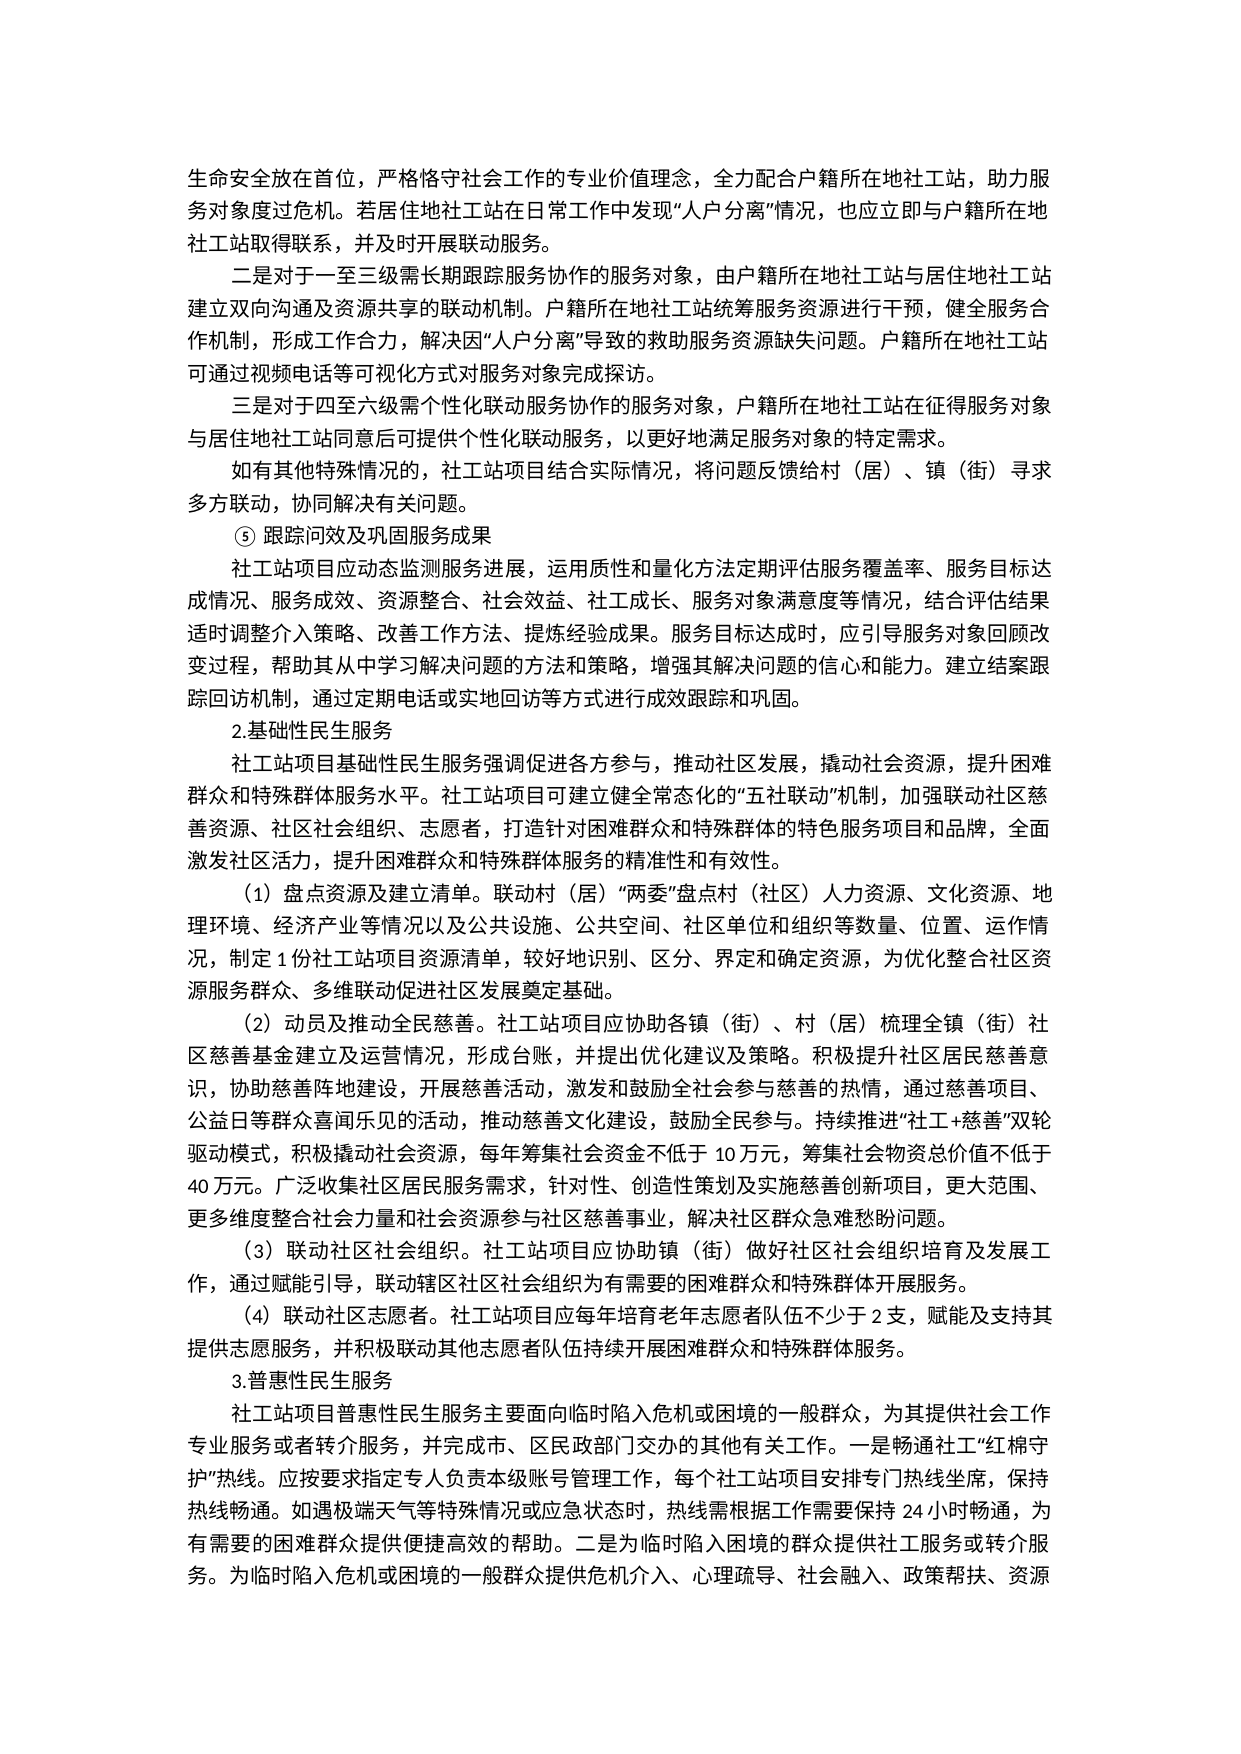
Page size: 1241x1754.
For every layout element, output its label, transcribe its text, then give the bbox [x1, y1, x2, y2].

text （4）联动社区志愿者。社工站项目应每年培育老年志愿者队伍不少于2支，赋能及支持其提供志愿服务，并积极联动其他志愿者队伍持续开展困难群众和特殊群体服务。 [187, 1299, 1053, 1364]
text 二是对于一至三级需长期跟踪服务协作的服务对象，由户籍所在地社工站与居住地社工站建立双向沟通及资源共享的联动机制。户籍所在地社工站统筹服务资源进行干预，健全服务合作机制，形成工作合力，解决因“人户分离”导致的救助服务资源缺失问题。户籍所在地社工站可通过视频电话等可视化方式对服务对象完成探访。 [187, 259, 1053, 389]
text （1）盘点资源及建立清单。联动村（居）“两委”盘点村（社区）人力资源、文化资源、地理环境、经济产业等情况以及公共设施、公共空间、社区单位和组织等数量、位置、运作情况，制定1份社工站项目资源清单，较好地识别、区分、界定和确定资源，为优化整合社区资源服务群众、多维联动促进社区发展奠定基础。 [187, 877, 1053, 1007]
text 2.基础性民生服务 [187, 714, 1053, 747]
text 如有其他特殊情况的，社工站项目结合实际情况，将问题反馈给村（居）、镇（街）寻求多方联动，协同解决有关问题。 [187, 454, 1053, 519]
text 社工站项目应动态监测服务进展，运用质性和量化方法定期评估服务覆盖率、服务目标达成情况、服务成效、资源整合、社会效益、社工成长、服务对象满意度等情况，结合评估结果适时调整介入策略、改善工作方法、提炼经验成果。服务目标达成时，应引导服务对象回顾改变过程，帮助其从中学习解决问题的方法和策略，增强其解决问题的信心和能力。建立结案跟踪回访机制，通过定期电话或实地回访等方式进行成效跟踪和巩固。 [187, 552, 1053, 714]
text 社工站项目基础性民生服务强调促进各方参与，推动社区发展，撬动社会资源，提升困难群众和特殊群体服务水平。社工站项目可建立健全常态化的“五社联动”机制，加强联动社区慈善资源、社区社会组织、志愿者，打造针对困难群众和特殊群体的特色服务项目和品牌，全面激发社区活力，提升困难群众和特殊群体服务的精准性和有效性。 [187, 747, 1053, 877]
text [187, 1397, 1053, 1592]
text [187, 162, 1053, 259]
text （2）动员及推动全民慈善。社工站项目应协助各镇（街）、村（居）梳理全镇（街）社区慈善基金建立及运营情况，形成台账，并提出优化建议及策略。积极提升社区居民慈善意识，协助慈善阵地建设，开展慈善活动，激发和鼓励全社会参与慈善的热情，通过慈善项目、公益日等群众喜闻乐见的活动，推动慈善文化建设，鼓励全民参与。持续推进“社工+慈善”双轮驱动模式，积极撬动社会资源，每年筹集社会资金不低于10万元，筹集社会物资总价值不低于40万元。广泛收集社区居民服务需求，针对性、创造性策划及实施慈善创新项目，更大范围、更多维度整合社会力量和社会资源参与社区慈善事业，解决社区群众急难愁盼问题。 [187, 1007, 1053, 1234]
text 3.普惠性民生服务 [187, 1364, 1053, 1397]
text 三是对于四至六级需个性化联动服务协作的服务对象，户籍所在地社工站在征得服务对象与居住地社工站同意后可提供个性化联动服务，以更好地满足服务对象的特定需求。 [187, 389, 1053, 454]
text ⑤跟踪问效及巩固服务成果 [187, 519, 1053, 552]
text （3）联动社区社会组织。社工站项目应协助镇（街）做好社区社会组织培育及发展工作，通过赋能引导，联动辖区社区社会组织为有需要的困难群众和特殊群体开展服务。 [187, 1234, 1053, 1299]
